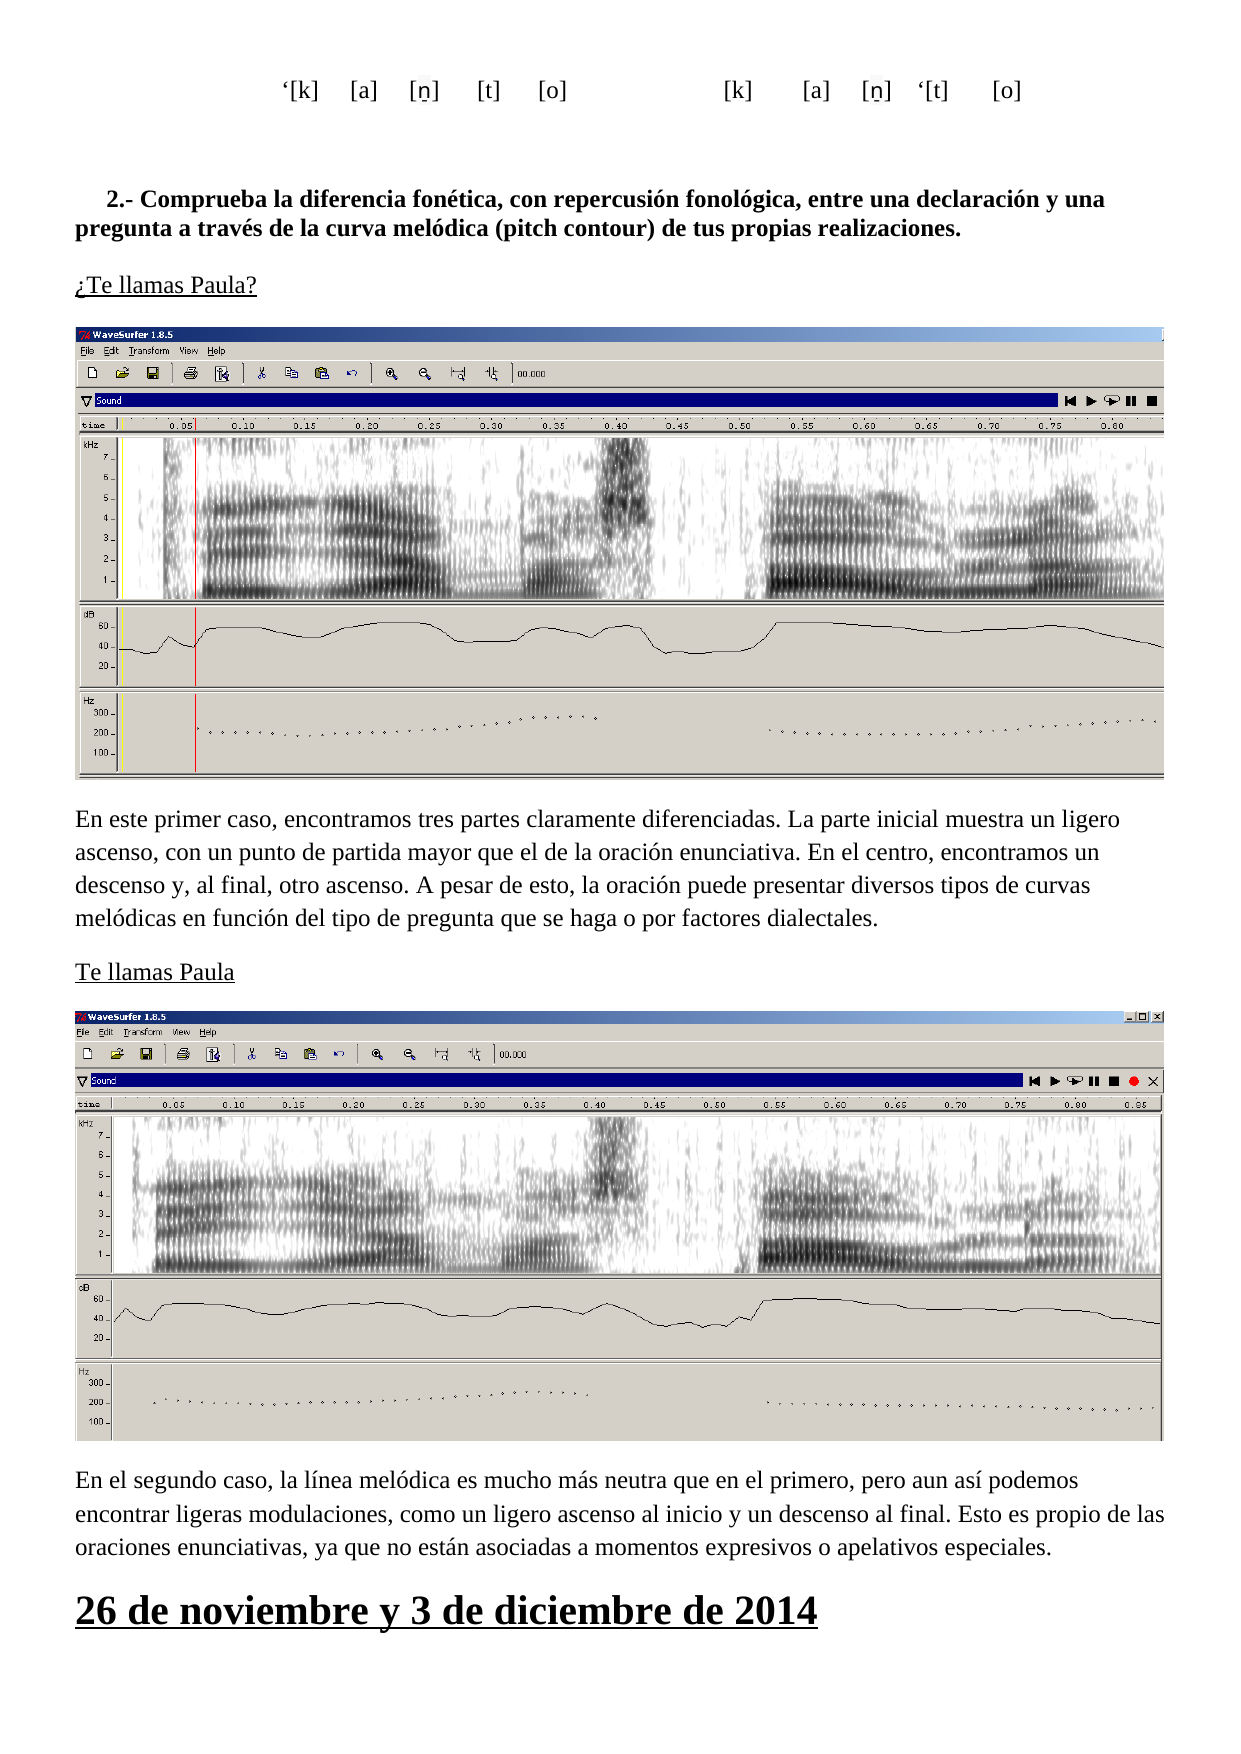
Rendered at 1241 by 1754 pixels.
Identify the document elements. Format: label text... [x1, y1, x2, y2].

text 26 de noviembre y 3 de diciembre de 2014 [75, 1586, 1165, 1633]
text En este primer caso, encontramos tres partes claramente diferenciadas. La parte inicial muestra un ligero ascenso, con un punto de partida mayor que el de la oración enunciativa. En el centro, encontramos un descenso y, al final, otro ascenso. A pesar de esto, la oración puede presentar diversos tipos de curvas melódicas en función del tipo de pregunta que se haga o por factores dialectales. [75, 804, 1165, 932]
text 2.- Comprueba la diferencia fonética, con repercusión fonológica, entre una declaración y una pregunta a través de la curva melódica (pitch contour) de tus propias realizaciones. [75, 184, 1165, 241]
text ‘[k] [a] [n̠] [t] [o] [k] [a] [n̠] ‘[t] [o] [431, 75, 870, 105]
text En el segundo caso, la línea melódica es mucho más neutra que en el primero, pero aun así podemos encontrar ligeras modulaciones, como un ligero ascenso al inicio y un descenso al final. Esto es propio de las oraciones enunciativas, ya que no están asociadas a momentos expresivos o apelativos especiales. [75, 1466, 1165, 1560]
picture [75, 327, 1164, 780]
text ¿Te llamas Paula? [75, 270, 1165, 299]
picture [75, 1011, 1164, 1441]
text Te llamas Paula [75, 957, 1165, 986]
text ‘[k] [a] [n̠] [t] [o] [k] [a] [n̠] ‘[t] [o] [112, 75, 418, 105]
text ‘[k] [a] [n̠] [t] [o] [k] [a] [n̠] ‘[t] [o] [883, 75, 1165, 105]
